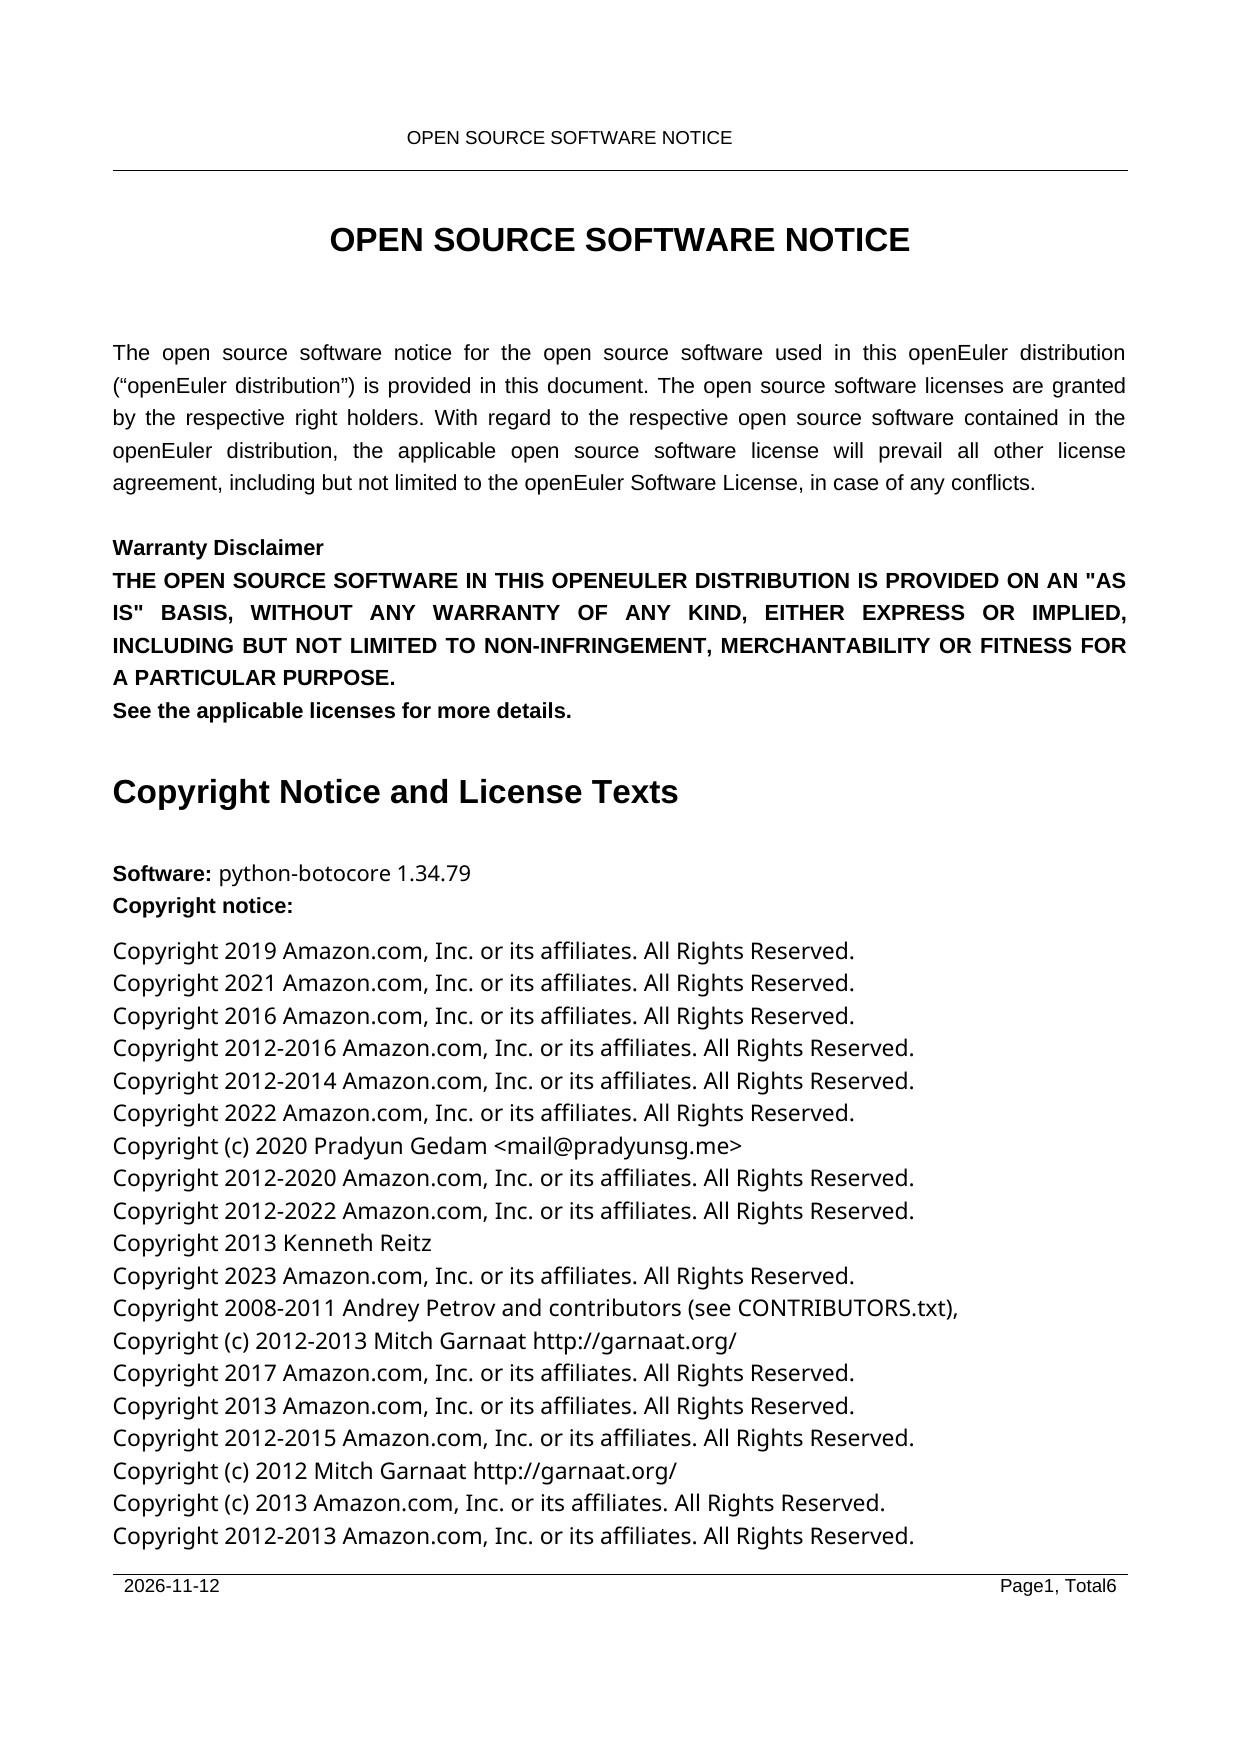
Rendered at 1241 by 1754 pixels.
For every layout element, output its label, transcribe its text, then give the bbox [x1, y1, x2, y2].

title Software: python-botocore 1.34.79 [112, 856, 1128, 889]
text THE OPEN SOURCE SOFTWARE IN THIS OPENEULER DISTRIBUTION IS PROVIDED ON AN "AS IS" BASIS, WITHOUT ANY WARRANTY OF ANY KIND, EITHER EXPRESS OR IMPLIED, INCLUDING BUT NOT LIMITED TO NON-INFRINGEMENT, MERCHANTABILITY OR FITNESS FOR A PARTICULAR PURPOSE. See the applicable licenses for more details. [112, 564, 1128, 726]
text Warranty Disclaimer [112, 531, 1128, 564]
text Copyright Notice and License Texts [112, 759, 1128, 824]
text OPEN SOURCE SOFTWARE NOTICE [112, 206, 1128, 271]
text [112, 934, 1128, 1551]
text Copyright notice: [112, 889, 1128, 921]
text The open source software notice for the open source software used in this openEuler distribution (“openEuler distribution”) is provided in this document. The open source software licenses are granted by the respective right holders. With regard to the respective open source software contained in the openEuler distribution, the applicable open source software license will prevail all other license agreement, including but not limited to the openEuler Software License, in case of any conflicts. [112, 336, 1128, 499]
